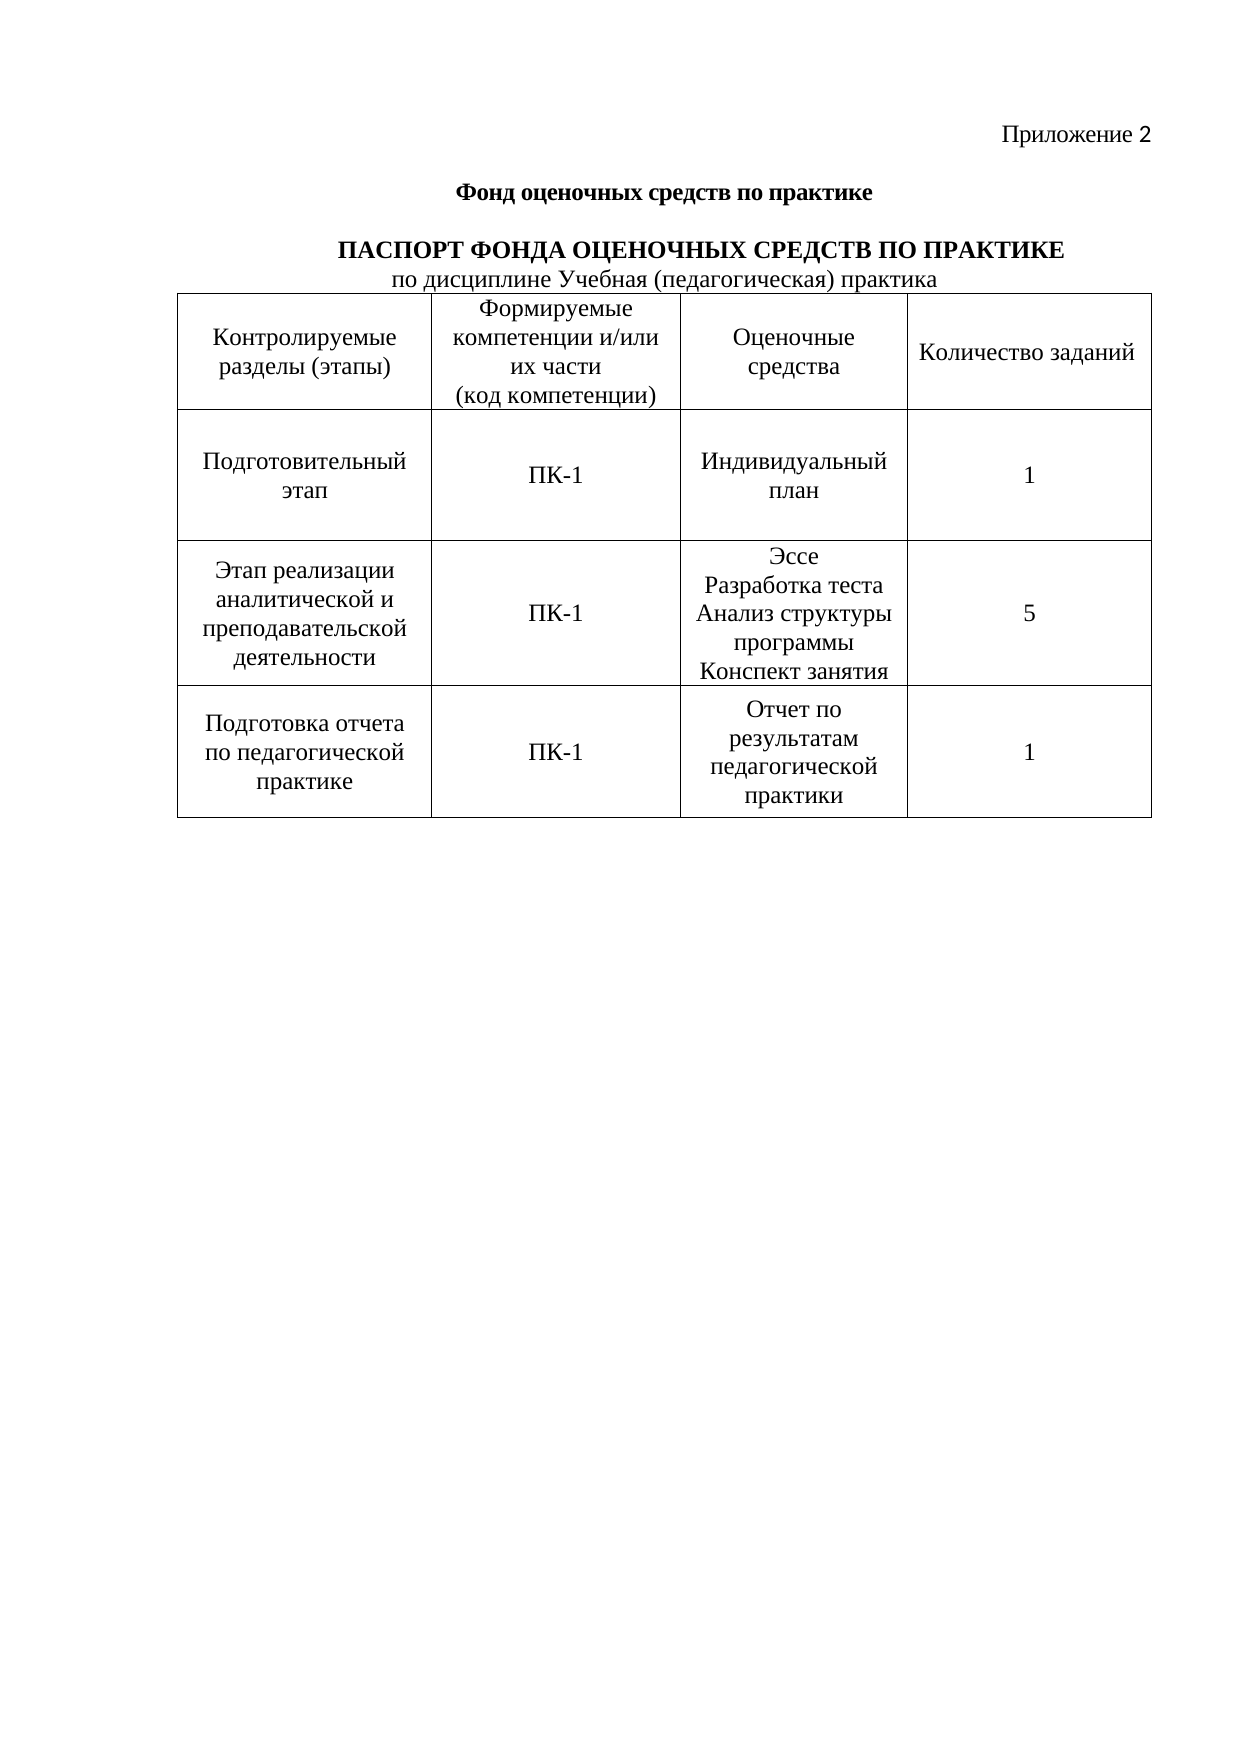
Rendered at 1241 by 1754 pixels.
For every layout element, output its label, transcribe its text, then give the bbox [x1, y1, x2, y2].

table_header Количество заданий [908, 294, 1151, 408]
table_cell Эссе Разработка теста Анализ структуры программы Конспект занятия [681, 541, 907, 685]
text Фонд оценочных средств по практике [177, 177, 1152, 206]
table_cell 5 [908, 541, 1151, 685]
table_cell ПК-1 [432, 410, 680, 540]
table_header Оценочные средства [681, 294, 907, 408]
table_header Формируемые компетенции и/или их части (код компетенции) [432, 294, 680, 408]
table_cell 1 [908, 686, 1151, 817]
table_cell ПК-1 [432, 541, 680, 685]
text Приложение 2 [177, 118, 1152, 149]
table_cell 1 [908, 410, 1151, 540]
text ПАСПОРТ ФОНДА ОЦЕНОЧНЫХ СРЕДСТВ ПО ПРАКТИКЕ [177, 235, 1152, 264]
table_header Контролируемые разделы (этапы) [178, 294, 431, 408]
table_cell Отчет по результатам педагогической практики [681, 686, 907, 817]
table_cell Подготовительный этап [178, 410, 431, 540]
table_cell ПК-1 [432, 686, 680, 817]
table_cell Этап реализации аналитической и преподавательской деятельности [178, 541, 431, 685]
text по дисциплине Учебная (педагогическая) практика [177, 264, 1152, 292]
table_cell Индивидуальный план [681, 410, 907, 540]
table_cell Подготовка отчета по педагогической практике [178, 686, 431, 817]
